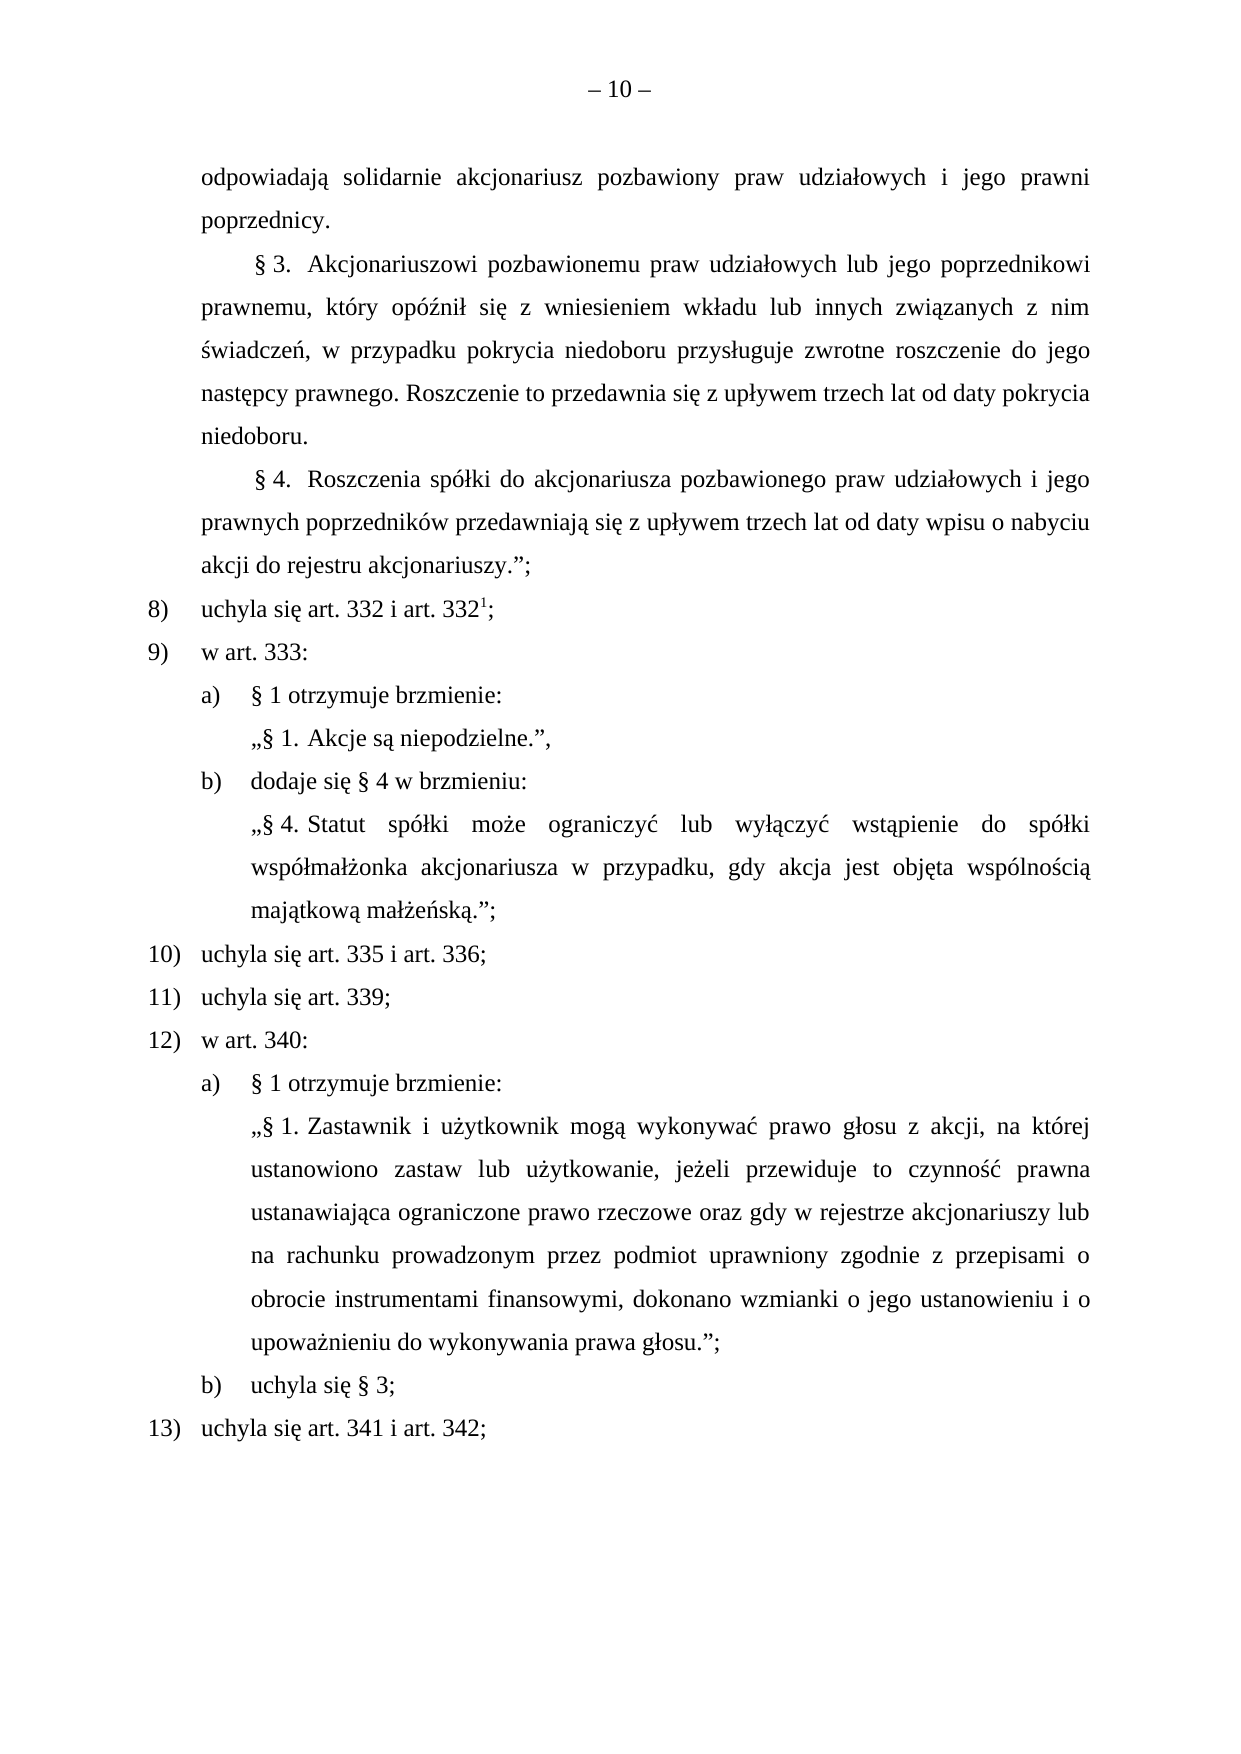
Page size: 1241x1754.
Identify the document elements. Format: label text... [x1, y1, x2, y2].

text § 4. Roszczenia spółki do akcjonariusza pozbawionego praw udziałowych i jego prawnych poprzedników przedawniają się z upływem trzech lat od daty wpisu o nabyciu akcji do rejestru akcjonariuszy.”; [201, 464, 1091, 579]
text § 3. Akcjonariuszowi pozbawionemu praw udziałowych lub jego poprzednikowi prawnemu, który opóźnił się z wniesieniem wkładu lub innych związanych z nim świadczeń, w przypadku pokrycia niedoboru przysługuje zwrotne roszczenie do jego następcy prawnego. Roszczenie to przedawnia się z upływem trzech lat od daty pokrycia niedoboru. [201, 249, 1091, 450]
text 9) w art. 333: [148, 637, 1091, 666]
text 13) uchyla się art. 341 i art. 342; [148, 1413, 1091, 1442]
text 10) uchyla się art. 335 i art. 336; [148, 939, 1091, 967]
text „§ 1. Akcje są niepodzielne.”, [251, 723, 1091, 752]
text 11) uchyla się art. 339; [148, 982, 1091, 1011]
text b) uchyla się § 3; [201, 1370, 1091, 1399]
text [201, 162, 1091, 234]
text b) dodaje się § 4 w brzmieniu: [201, 766, 1091, 795]
text 8) uchyla się art. 332 i art. 3321; [148, 594, 1091, 622]
text „§ 4. Statut spółki może ograniczyć lub wyłączyć wstąpienie do spółki współmałżonka akcjonariusza w przypadku, gdy akcja jest objęta wspólnością majątkową małżeńską.”; [251, 809, 1091, 924]
text a) § 1 otrzymuje brzmienie: [201, 680, 1091, 709]
text „§ 1. Zastawnik i użytkownik mogą wykonywać prawo głosu z akcji, na której ustanowiono zastaw lub użytkowanie, jeżeli przewiduje to czynność prawna ustanawiająca ograniczone prawo rzeczowe oraz gdy w rejestrze akcjonariuszy lub na rachunku prowadzonym przez podmiot uprawniony zgodnie z przepisami o obrocie instrumentami finansowymi, dokonano wzmianki o jego ustanowieniu i o upoważnieniu do wykonywania prawa głosu.”; [251, 1111, 1091, 1356]
text a) § 1 otrzymuje brzmienie: [201, 1068, 1091, 1097]
text 12) w art. 340: [148, 1025, 1091, 1054]
